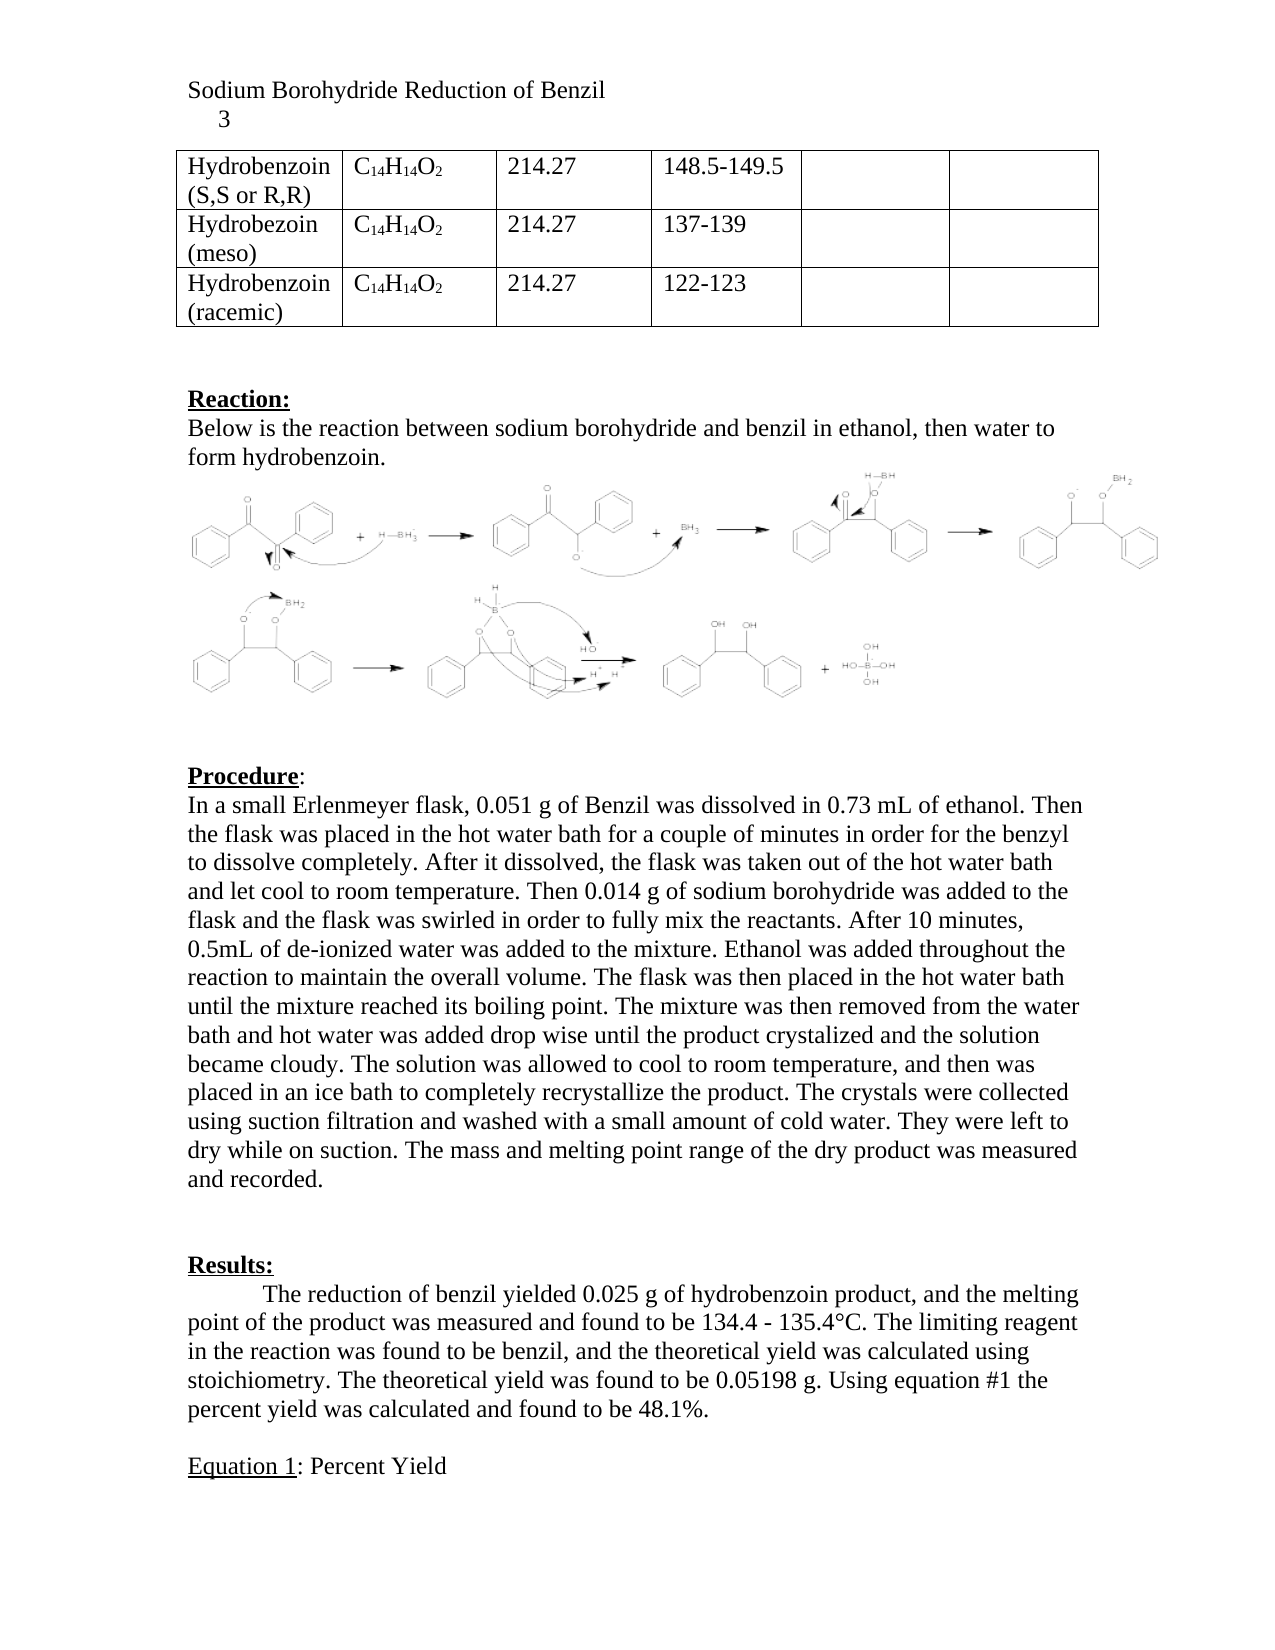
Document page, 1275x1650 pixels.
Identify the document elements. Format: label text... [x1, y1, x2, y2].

table_cell 148.5-149.5 [652, 151, 801, 208]
text Procedure: [187, 761, 1087, 790]
text Results: [187, 1250, 1087, 1279]
table_cell [950, 210, 1098, 267]
table_cell 214.27 [497, 151, 651, 208]
table_cell 214.27 [497, 268, 651, 326]
table_cell Hydrobezoin (meso) [177, 210, 342, 267]
table_cell [802, 151, 949, 208]
text Equation 1: Percent Yield [187, 1451, 1087, 1480]
text The reduction of benzil yielded 0.025 g of hydrobenzoin product, and the melting point of the product was measured and found to be 134.4 - 135.4°C. The limiting reagent in the reaction was found to be benzil, and the theoretical yield was calculated using stoichiometry. The theoretical yield was found to be 0.05198 g. Using equation #1 the percent yield was calculated and found to be 48.1%. [187, 1279, 1087, 1422]
text Below is the reaction between sodium borohydride and benzil in ethanol, then water to form hydrobenzoin. [187, 413, 1087, 470]
table_cell Hydrobenzoin (S,S or R,R) [177, 151, 342, 208]
table_cell C14H14O2 [343, 268, 496, 326]
text Reaction: [187, 384, 1087, 413]
table_cell [950, 151, 1098, 208]
table_cell C14H14O2 [343, 151, 496, 208]
table_cell 137-139 [652, 210, 801, 267]
table_cell [802, 210, 949, 267]
table_cell C14H14O2 [343, 210, 496, 267]
table_cell Hydrobenzoin (racemic) [177, 268, 342, 326]
table_cell 122-123 [652, 268, 801, 326]
table_cell 214.27 [497, 210, 651, 267]
table_cell [802, 268, 949, 326]
table_cell [950, 268, 1098, 326]
text In a small Erlenmeyer flask, 0.051 g of Benzil was dissolved in 0.73 mL of ethanol. Then the flask was placed in the hot water bath for a couple of minutes in order for the benzyl to dissolve completely. After it dissolved, the flask was taken out of the hot water bath and let cool to room temperature. Then 0.014 g of sodium borohydride was added to the flask and the flask was swirled in order to fully mix the reactants. After 10 minutes, 0.5mL of de-ionized water was added to the mixture. Ethanol was added throughout the reaction to maintain the overall volume. The flask was then placed in the hot water bath until the mixture reached its boiling point. The mixture was then removed from the water bath and hot water was added drop wise until the product crystalized and the solution became cloudy. The solution was allowed to cool to room temperature, and then was placed in an ice bath to completely recrystallize the product. The crystals were collected using suction filtration and washed with a small amount of cold water. They were left to dry while on suction. The mass and melting point range of the dry product was measured and recorded. [187, 790, 1087, 1192]
